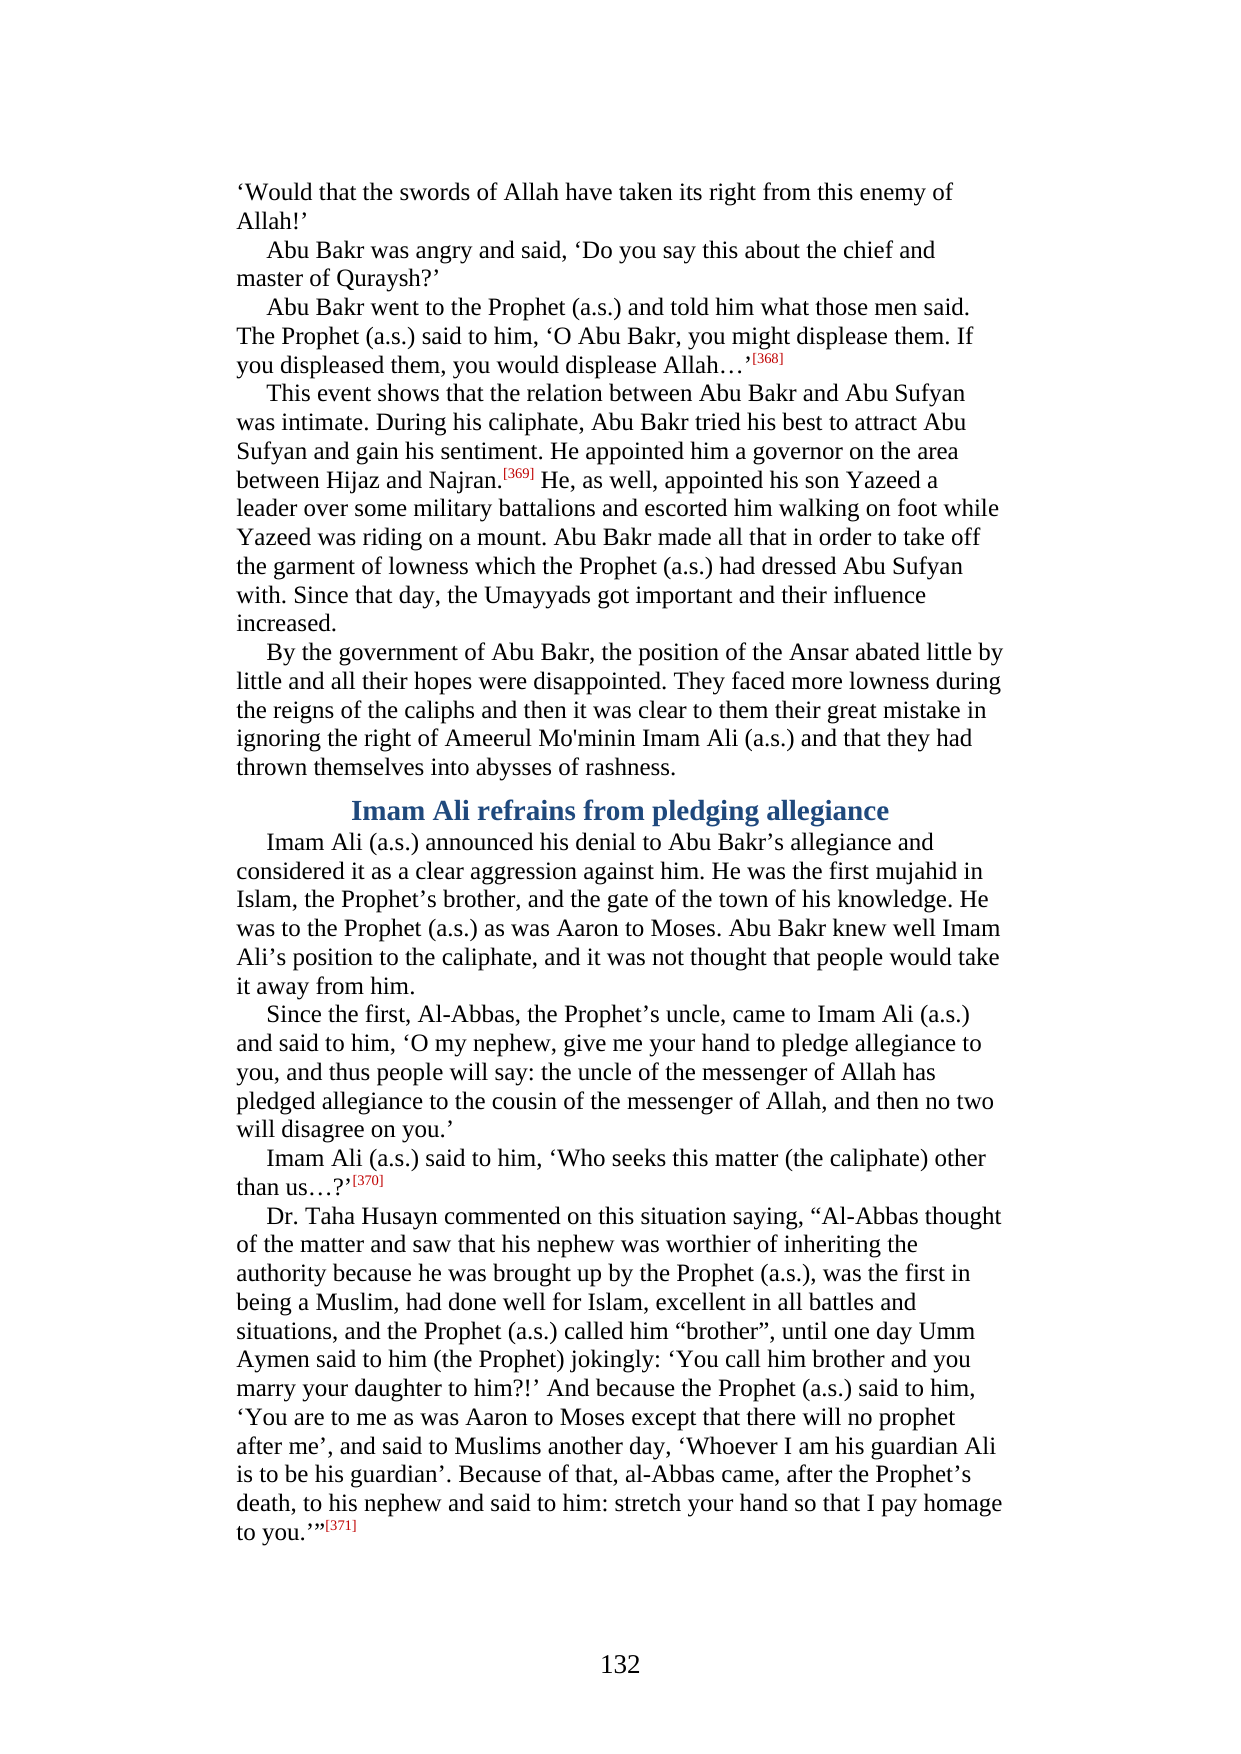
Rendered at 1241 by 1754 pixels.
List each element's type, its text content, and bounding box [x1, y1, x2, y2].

subtitle Imam Ali refrains from pledging allegiance [236, 793, 1004, 827]
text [236, 177, 1004, 235]
text Abu Bakr went to the Prophet (a.s.) and told him what those men said. The Prophet (a.s.) said to him, ‘O Abu Bakr, you might displease them. If you displeased them, you would displease Allah…’[368] [236, 292, 1004, 378]
text Since the first, Al-Abbas, the Prophet’s uncle, came to Imam Ali (a.s.) and said to him, ‘O my nephew, give me your hand to pledge allegiance to you, and thus people will say: the uncle of the messenger of Allah has pledged allegiance to the cousin of the messenger of Allah, and then no two will disagree on you.’ [236, 999, 1004, 1143]
text Imam Ali (a.s.) said to him, ‘Who seeks this matter (the caliphate) other than us…?’[370] [236, 1143, 1004, 1201]
text This event shows that the relation between Abu Bakr and Abu Sufyan was intimate. During his caliphate, Abu Bakr tried his best to attract Abu Sufyan and gain his sentiment. He appointed him a governor on the area between Hijaz and Najran.[369] He, as well, appointed his son Yazeed a leader over some military battalions and escorted him walking on foot while Yazeed was riding on a mount. Abu Bakr made all that in order to take off the garment of lowness which the Prophet (a.s.) had dressed Abu Sufyan with. Since that day, the Umayyads got important and their influence increased. [236, 378, 1004, 637]
text Abu Bakr was angry and said, ‘Do you say this about the chief and master of Quraysh?’ [236, 235, 1004, 292]
text Imam Ali (a.s.) announced his denial to Abu Bakr’s allegiance and considered it as a clear aggression against him. He was the first mujahid in Islam, the Prophet’s brother, and the gate of the town of his knowledge. He was to the Prophet (a.s.) as was Aaron to Moses. Abu Bakr knew well Imam Ali’s position to the caliphate, and it was not thought that people would take it away from him. [236, 827, 1004, 999]
text By the government of Abu Bakr, the position of the Ansar abated little by little and all their hopes were disappointed. They faced more lowness during the reigns of the caliphs and then it was clear to them their great mistake in ignoring the right of Ameerul Mo'minin Imam Ali (a.s.) and that they had thrown themselves into abysses of rashness. [236, 637, 1004, 781]
text Dr. Taha Husayn commented on this situation saying, “Al-Abbas thought of the matter and saw that his nephew was worthier of inheriting the authority because he was brought up by the Prophet (a.s.), was the first in being a Muslim, had done well for Islam, excellent in all battles and situations, and the Prophet (a.s.) called him “brother”, until one day Umm Aymen said to him (the Prophet) jokingly: ‘You call him brother and you marry your daughter to him?!’ And because the Prophet (a.s.) said to him, ‘You are to me as was Aaron to Moses except that there will no prophet after me’, and said to Muslims another day, ‘Whoever I am his guardian Ali is to be his guardian’. Because of that, al-Abbas came, after the Prophet’s death, to his nephew and said to him: stretch your hand so that I pay homage to you.’”[371] [236, 1201, 1004, 1546]
